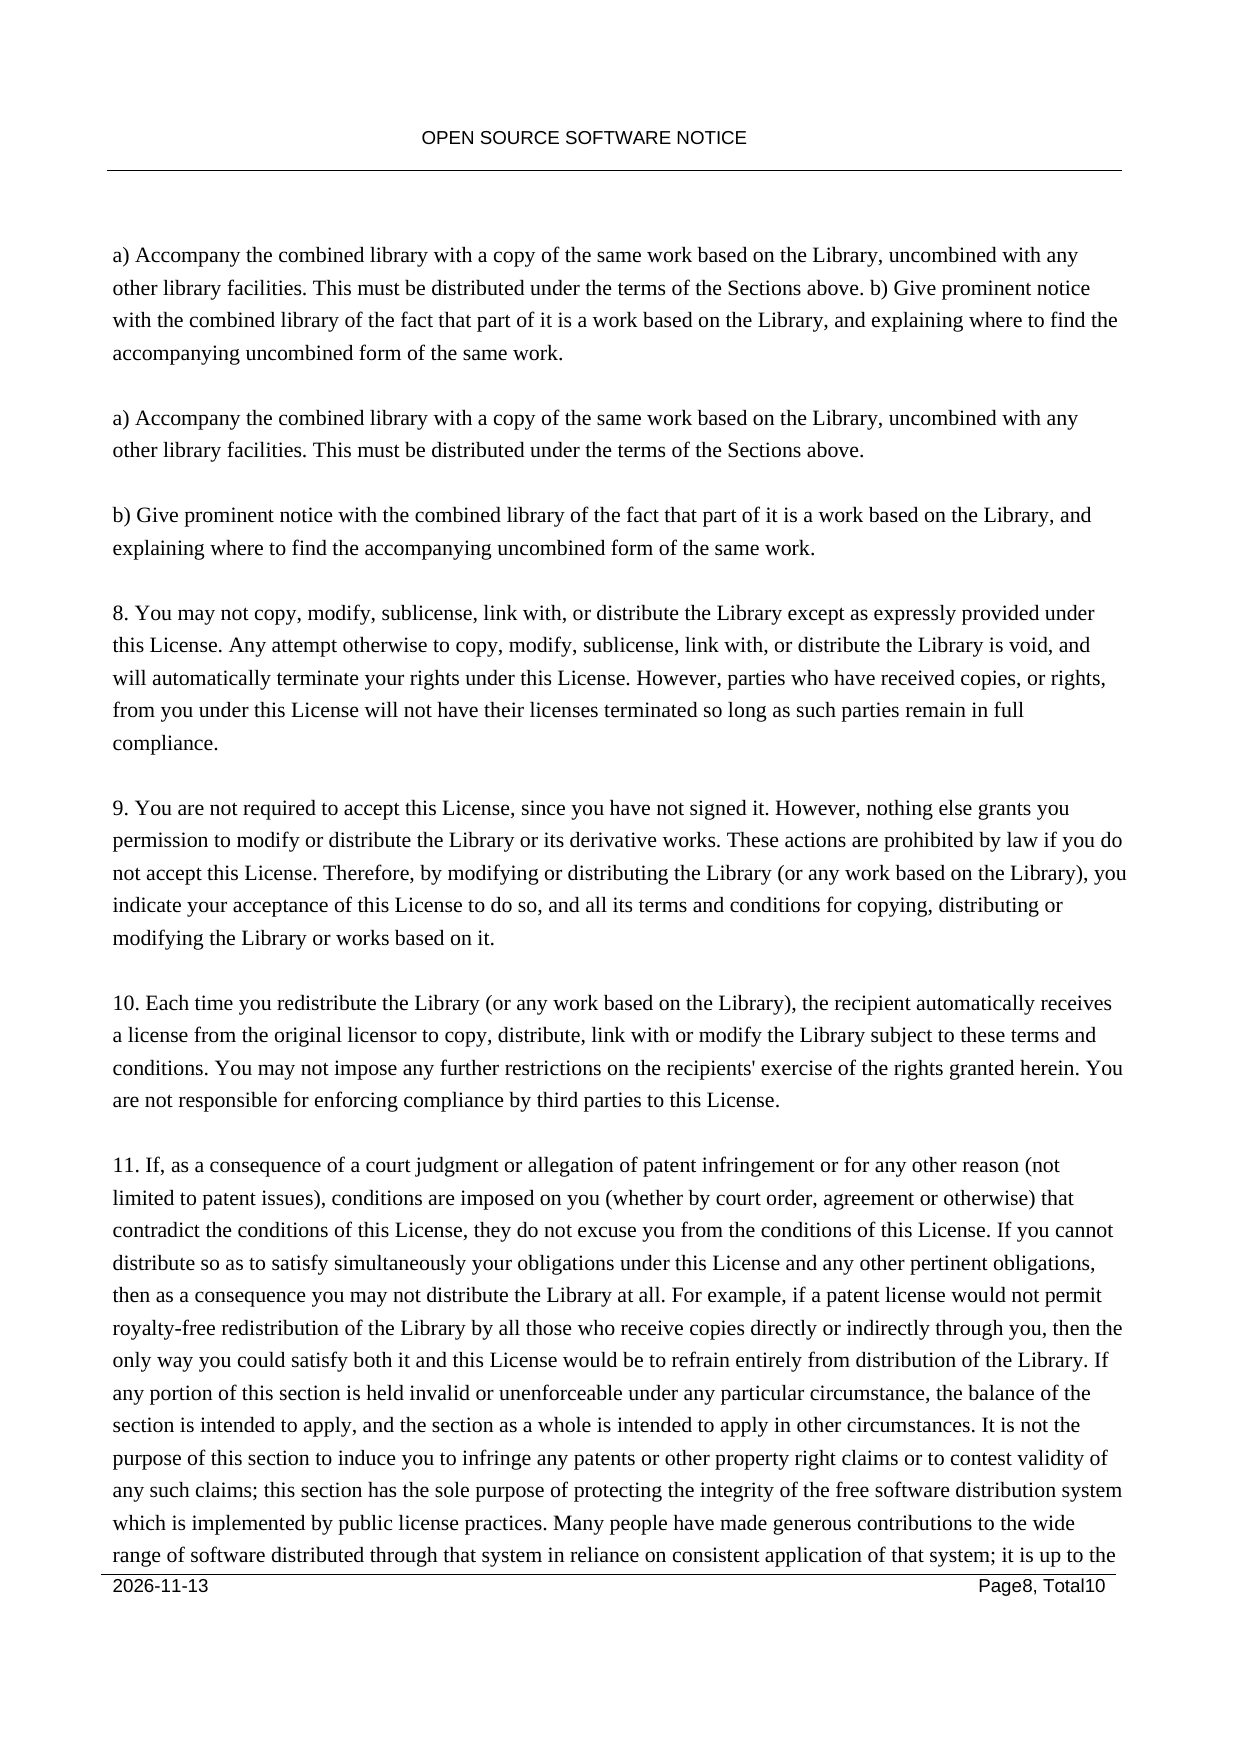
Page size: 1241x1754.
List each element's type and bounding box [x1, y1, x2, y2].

text [112, 206, 1128, 1571]
